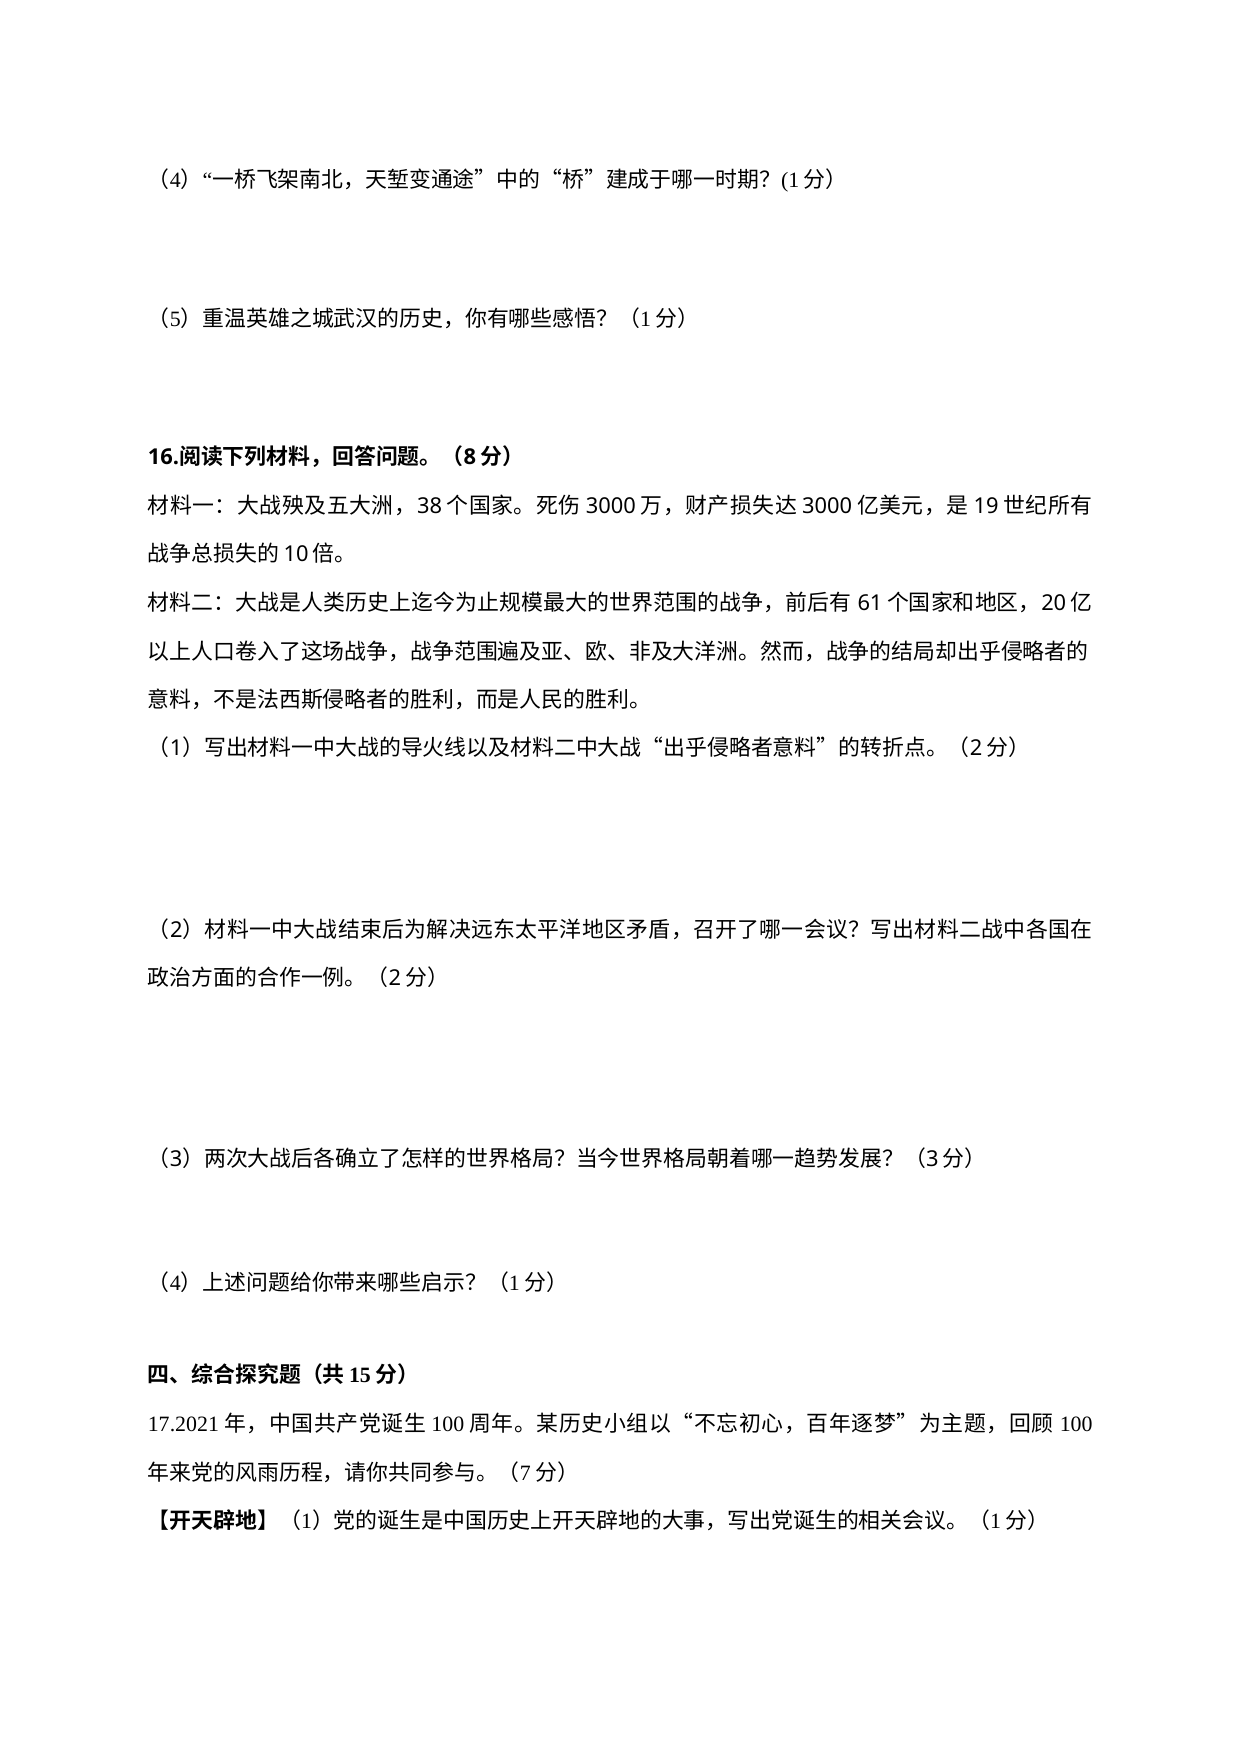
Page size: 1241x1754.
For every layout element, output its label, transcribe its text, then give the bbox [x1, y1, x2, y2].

text 16.阅读下列材料，回答问题。（8分） [148, 439, 1092, 472]
text 【开天辟地】（1）党的诞生是中国历史上开天辟地的大事，写出党诞生的相关会议。（1分） [148, 1502, 1092, 1535]
text （4）上述问题给你带来哪些启示？（1分） [148, 1264, 1092, 1296]
text 17.2021年，中国共产党诞生100周年。某历史小组以“不忘初心，百年逐梦”为主题，回顾100年来党的风雨历程，请你共同参与。（7分） [148, 1405, 1092, 1487]
text （3）两次大战后各确立了怎样的世界格局？当今世界格局朝着哪一趋势发展？（3分） [148, 1141, 1092, 1173]
text 材料一：大战殃及五大洲，38个国家。死伤3000万，财产损失达3000亿美元，是19世纪所有战争总损失的10倍。 [148, 487, 1092, 569]
list “一桥飞架南北，天堑变通途”中的“桥”建成于哪一时期？(1分） [148, 162, 1092, 194]
text （5）重温英雄之城武汉的历史，你有哪些感悟？（1分） [148, 301, 1092, 333]
text 四、综合探究题（共15分） [148, 1357, 1092, 1389]
text 材料二：大战是人类历史上迄今为止规模最大的世界范围的战争，前后有61个国家和地区，20亿以上人口卷入了这场战争，战争范围遍及亚、欧、非及大洋洲。然而，战争的结局却出乎侵略者的意料，不是法西斯侵略者的胜利，而是人民的胜利。 [148, 584, 1092, 714]
text （1）写出材料一中大战的导火线以及材料二中大战“出乎侵略者意料”的转折点。（2分） [148, 730, 1092, 762]
text （2）材料一中大战结束后为解决远东太平洋地区矛盾，召开了哪一会议？写出材料二战中各国在政治方面的合作一例。（2分） [148, 912, 1092, 991]
